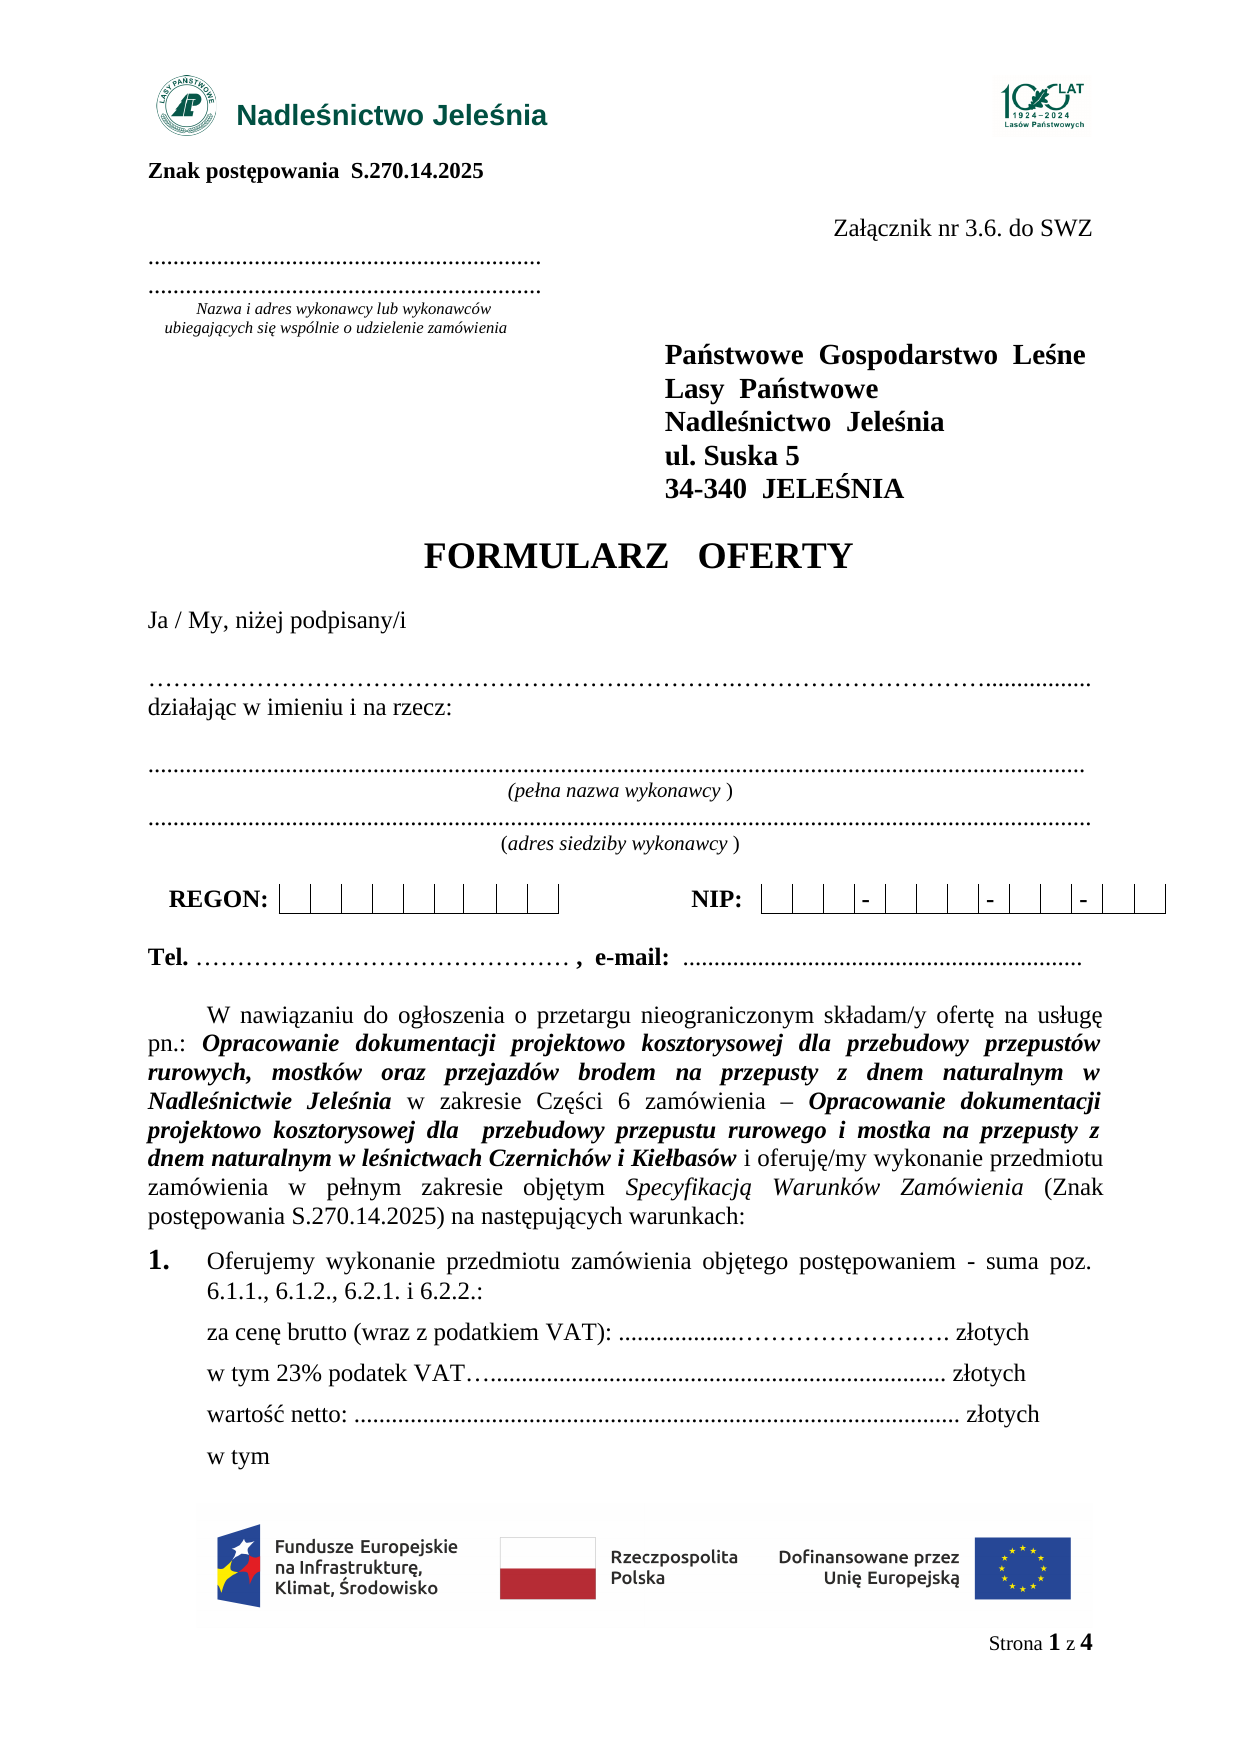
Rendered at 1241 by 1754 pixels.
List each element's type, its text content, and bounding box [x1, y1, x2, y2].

text ....................................................................................................................................................... [148, 802, 1093, 831]
table_header REGON: [155, 884, 279, 912]
text wartość netto: ................................................................................................. złotych [192, 1399, 1093, 1428]
table_header [528, 884, 558, 912]
text w tym 23% podatek VAT…......................................................................... złotych [192, 1358, 1093, 1387]
table_header [762, 884, 792, 912]
table_header [824, 884, 854, 912]
text Tel. ……………………………………… , e-mail: ................................................................ [148, 942, 1093, 971]
picture [992, 75, 1092, 137]
table_header - [855, 884, 885, 912]
table_header [404, 884, 434, 912]
table_header [886, 884, 916, 912]
text Załącznik nr 3.6. do SWZ [148, 213, 1093, 241]
text Nazwa i adres wykonawcy lub wykonawców [148, 299, 1093, 318]
table_header [1103, 884, 1134, 912]
table_header [435, 884, 463, 912]
title Państwowe Gospodarstwo Leśne [664, 337, 1093, 371]
text FORMULARZ OFERTY [185, 534, 1093, 577]
table_header [1041, 884, 1071, 912]
table_header [1135, 884, 1165, 912]
text ………………………………………………….………….…………………………................. [148, 663, 1093, 692]
table_header [373, 884, 403, 912]
table_header [948, 884, 978, 912]
text Ja / My, niżej podpisany/i [148, 606, 1093, 634]
table_header [464, 884, 496, 912]
table_header [917, 884, 947, 912]
text ............................................................... [148, 241, 1093, 270]
text 1. Oferujemy wykonanie przedmiotu zamówienia objętego postępowaniem - suma poz. 6.1.1., 6.1.2., 6.2.1. i 6.2.2.: [148, 1242, 1093, 1304]
title ul. Suska 5 [664, 438, 1093, 471]
table_header [1010, 884, 1040, 912]
text w tym [207, 1441, 1093, 1469]
text za cenę brutto (wraz z podatkiem VAT): ...................………………….…. złotych [148, 1317, 1093, 1346]
text ubiegających się wspólnie o udzielenie zamówienia [148, 318, 1093, 337]
table_header [497, 884, 527, 912]
text działając w imieniu i na rzecz: [148, 692, 1093, 721]
title Nadleśnictwo Jeleśnia [664, 404, 1093, 438]
text (pełna nazwa wykonawcy ) [148, 778, 1093, 802]
table_header [793, 884, 823, 912]
table_header [311, 884, 341, 912]
text W nawiązaniu do ogłoszenia o przetargu nieograniczonym składam/y ofertę na usługę pn.: Opracowanie dokumentacji projektowo kosztorysowej dla przebudowy przepustów rurowych, mostków oraz przejazdów brodem na przepusty z dnem naturalnym w Nadleśnictwie Jeleśnia w zakresie Części 6 zamówienia – Opracowanie dokumentacji projektowo kosztorysowej dla przebudowy przepustu rurowego i mostka na przepusty z dnem naturalnym w leśnictwach Czernichów i Kiełbasów i oferuję/my wykonanie przedmiotu zamówienia w pełnym zakresie objętym Specyfikacją Warunków Zamówienia (Znak postępowania S.270.14.2025) na następujących warunkach: [148, 1000, 1103, 1230]
text (adres siedziby wykonawcy ) [148, 831, 1093, 855]
table_header [342, 884, 372, 912]
title Lasy Państwowe [664, 371, 1093, 404]
table_header - [979, 884, 1009, 912]
table_header [280, 884, 310, 912]
text ............................................................... [148, 270, 1093, 299]
picture [196, 1503, 1093, 1628]
text ...................................................................................................................................................... [148, 749, 1093, 778]
title 34-340 JELEŚNIA [664, 471, 1093, 505]
table_header NIP: [559, 884, 761, 912]
table_header - [1072, 884, 1102, 912]
